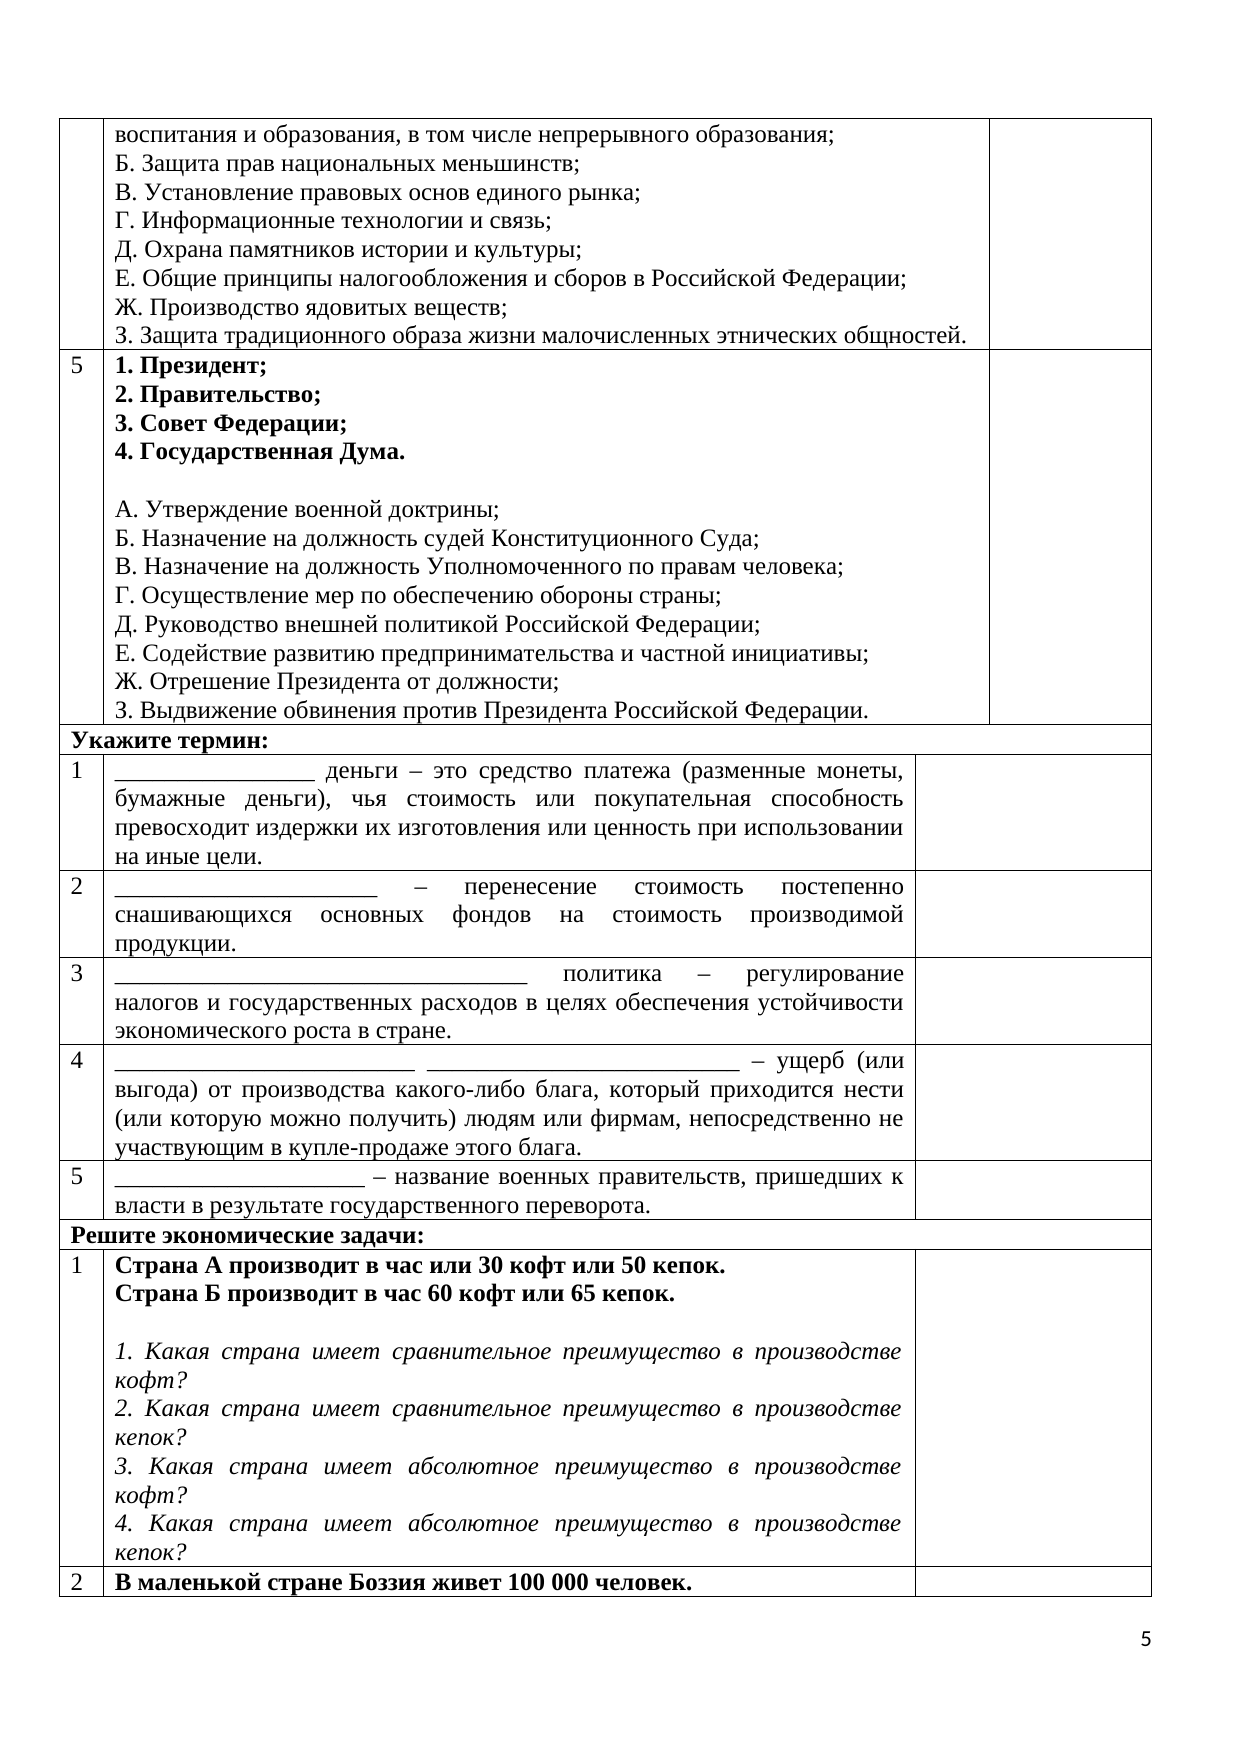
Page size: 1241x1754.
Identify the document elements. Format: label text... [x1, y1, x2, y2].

table_cell 2 [60, 871, 103, 957]
table_cell [990, 119, 1151, 349]
table_cell 3 [60, 958, 103, 1044]
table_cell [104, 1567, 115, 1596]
table_cell [916, 871, 1151, 957]
table_cell ________________ деньги – это средство платежа (разменные монеты, бумажные деньги), чья стоимость или покупательная способность превосходит издержки их изготовления или ценность при использовании на иные цели. [104, 755, 915, 870]
table_cell _________________________________ политика – регулирование налогов и государственных расходов в целях обеспечения устойчивости экономического роста в стране. [104, 958, 915, 1044]
table_cell 1 [60, 755, 103, 870]
table_cell Решите экономические задачи: [60, 1220, 1151, 1249]
table_cell [916, 1250, 1151, 1566]
table_cell Укажите термин: [60, 725, 1151, 754]
table_cell 1 [60, 1250, 103, 1566]
table_cell 5 [60, 1161, 103, 1219]
table_cell _____________________ – перенесение стоимость постепенно снашивающихся основных фондов на стоимость производимой продукции. [104, 871, 915, 957]
table_cell ________________________ _________________________ – ущерб (или выгода) от производства какого-либо блага, который приходится нести (или которую можно получить) людям или фирмам, непосредственно не участвующим в купле-продаже этого блага. [104, 1045, 915, 1160]
table_cell 1. Президент; 2. Правительство; 3. Совет Федерации; 4. Государственная Дума. А. Утверждение военной доктрины; Б. Назначение на должность судей Конституционного Суда; В. Назначение на должность Уполномоченного по правам человека; Г. Осуществление мер по обеспечению обороны страны; Д. Руководство внешней политикой Российской Федерации; Е. Содействие развитию предпринимательства и частной инициативы; Ж. Отрешение Президента от должности; З. Выдвижение обвинения против Президента Российской Федерации. [104, 350, 989, 724]
table_cell 5 [60, 350, 103, 724]
table_cell [916, 1567, 1151, 1596]
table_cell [104, 119, 989, 349]
table_cell [916, 1161, 1151, 1219]
table_cell 4 [60, 1045, 103, 1160]
table_cell 4 [60, 119, 103, 349]
table_cell Страна А производит в час или 30 кофт или 50 кепок. Страна Б производит в час 60 кофт или 65 кепок. 1. Какая страна имеет сравнительное преимущество в производстве кофт? 2. Какая страна имеет сравнительное преимущество в производстве кепок? 3. Какая страна имеет абсолютное преимущество в производстве кофт? 4. Какая страна имеет абсолютное преимущество в производстве кепок? [104, 1250, 915, 1566]
table_cell [916, 1045, 1151, 1160]
table_cell [916, 755, 1151, 870]
table_cell 2 [60, 1567, 103, 1596]
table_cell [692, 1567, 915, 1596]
table_cell [990, 350, 1151, 724]
table_cell [916, 958, 1151, 1044]
table_cell ____________________ – название военных правительств, пришедших к власти в результате государственного переворота. [104, 1161, 915, 1219]
